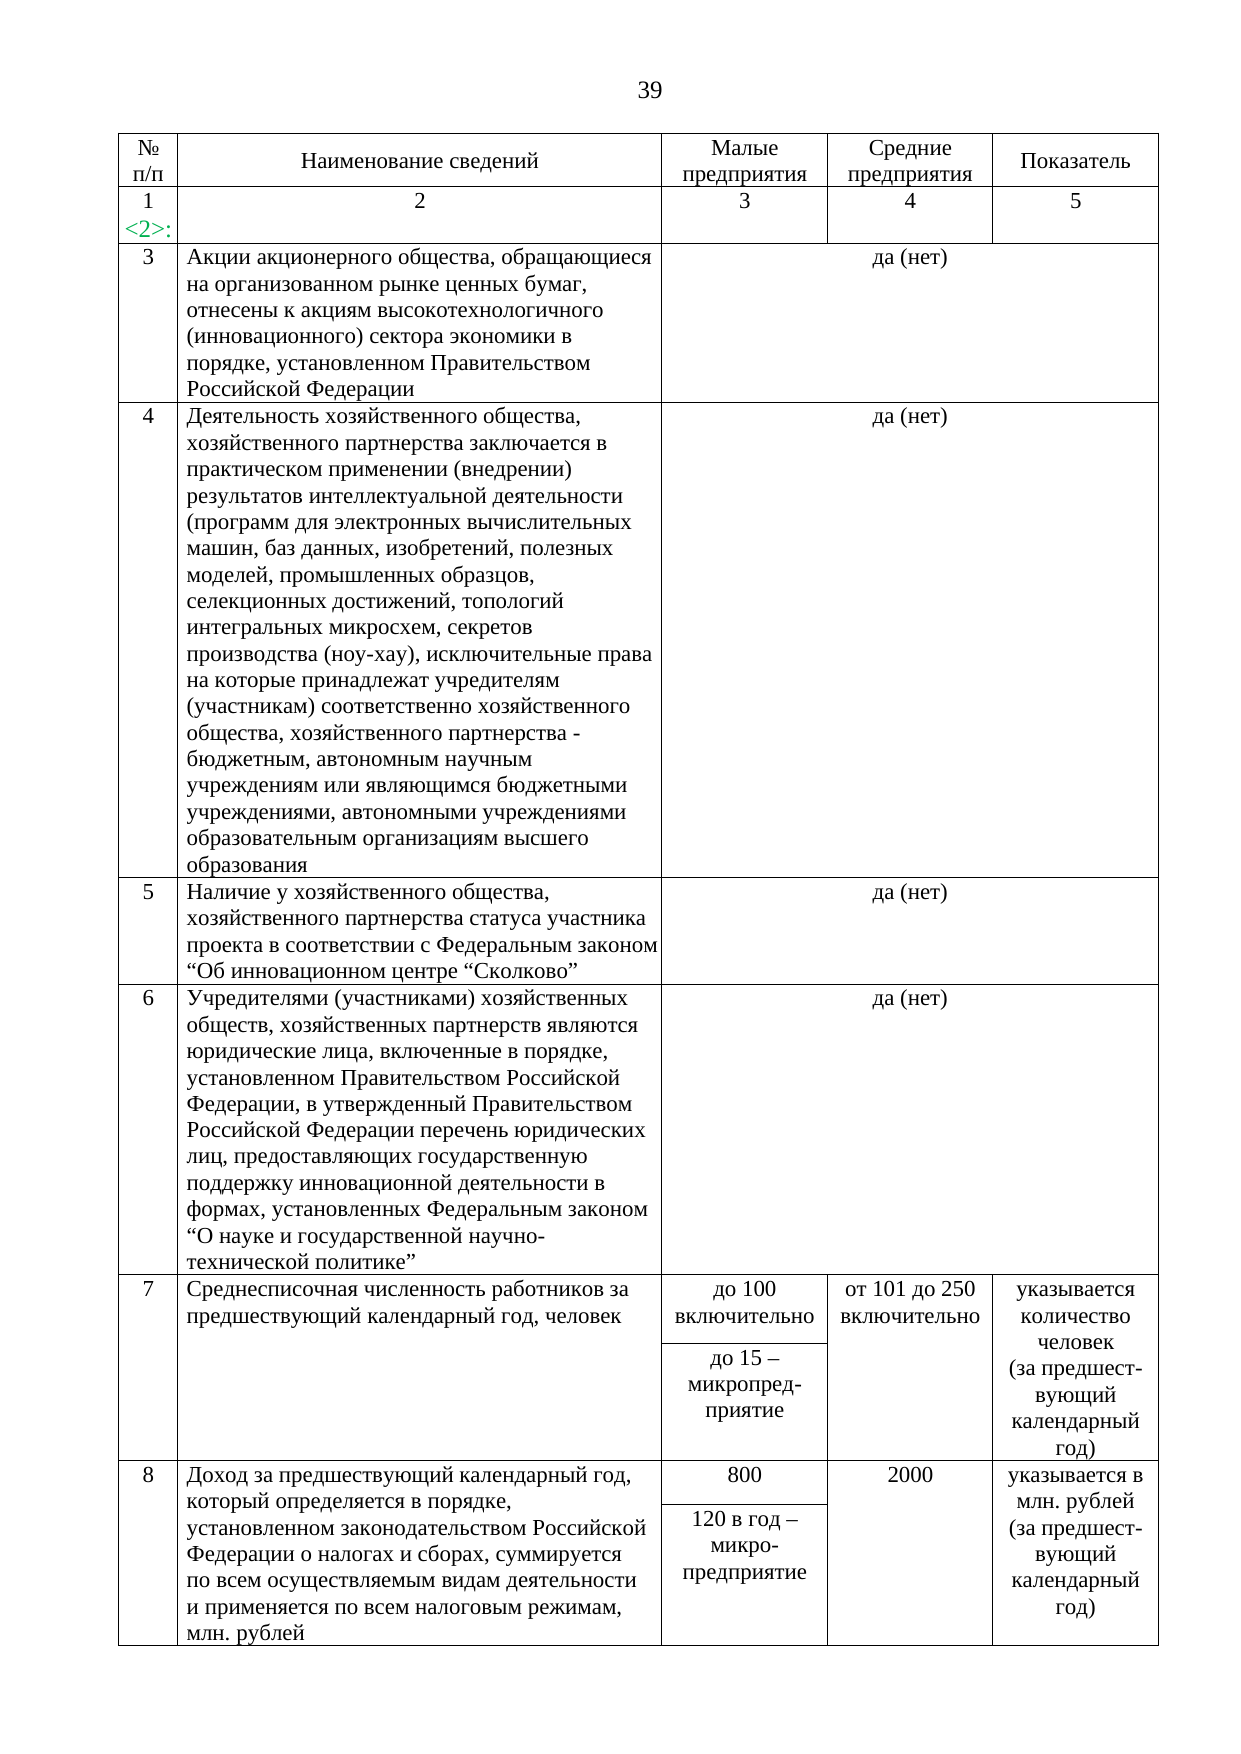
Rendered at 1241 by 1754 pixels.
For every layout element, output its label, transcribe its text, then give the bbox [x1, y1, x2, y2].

table_cell 3 [119, 244, 177, 402]
table_cell от 101 до 250 включительно [828, 1275, 992, 1460]
table_cell 2000 [828, 1461, 992, 1645]
table_cell Акции акционерного общества, обращающиеся на организованном рынке ценных бумаг, отнесены к акциям высокотехнологичного (инновационного) сектора экономики в порядке, установленном Правительством Российской Федерации [178, 244, 661, 402]
table_header № п/п [119, 134, 177, 186]
table_cell 6 [119, 985, 177, 1274]
table_cell Наличие у хозяйственного общества, хозяйственного партнерства статуса участника проекта в соответствии с Федеральным законом “Об инновационном центре “Сколково” [178, 878, 661, 983]
table_cell 7 [119, 1275, 177, 1460]
table_cell да (нет) [662, 878, 1158, 983]
table_cell до 100 включительно [662, 1275, 827, 1342]
table_cell 1 <2>: [119, 187, 177, 242]
table_cell Доход за предшествующий календарный год, который определяется в порядке, установленном законодательством Российской Федерации о налогах и сборах, суммируется по всем осуществляемым видам деятельности и применяется по всем налоговым режимам, млн. рублей [178, 1461, 661, 1645]
table_cell 8 [119, 1461, 177, 1645]
table_cell указывается в млн. рублей (за предшествующий календарный год) [993, 1461, 1158, 1645]
table_cell 4 [119, 403, 177, 877]
table_cell 120 в год – микропредприятие [662, 1505, 827, 1645]
table_cell Учредителями (участниками) хозяйственных обществ, хозяйственных партнерств являются юридические лица, включенные в порядке, установленном Правительством Российской Федерации, в утвержденный Правительством Российской Федерации перечень юридических лиц, предоставляющих государственную поддержку инновационной деятельности в формах, установленных Федеральным законом “О науке и государственной научно-технической политике” [178, 985, 661, 1274]
table_cell да (нет) [662, 403, 1158, 877]
table_header Показатель [993, 134, 1158, 186]
table_header Средние предприятия [828, 134, 992, 186]
table_cell 5 [993, 187, 1158, 242]
table_cell 4 [828, 187, 992, 242]
table_cell Среднесписочная численность работников за предшествующий календарный год, человек [178, 1275, 661, 1460]
table_cell 2 [178, 187, 661, 242]
table_cell до 15 – микропредприятие [662, 1344, 827, 1460]
table_header Малые предприятия [662, 134, 827, 186]
table_cell да (нет) [662, 244, 1158, 402]
table_cell да (нет) [662, 985, 1158, 1274]
table_cell Деятельность хозяйственного общества, хозяйственного партнерства заключается в практическом применении (внедрении) результатов интеллектуальной деятельности (программ для электронных вычислительных машин, баз данных, изобретений, полезных моделей, промышленных образцов, селекционных достижений, топологий интегральных микросхем, секретов производства (ноу-хау), исключительные права на которые принадлежат учредителям (участникам) соответственно хозяйственного общества, хозяйственного партнерства - бюджетным, автономным научным учреждениям или являющимся бюджетными учреждениями, автономными учреждениями образовательным организациям высшего образования [178, 403, 661, 877]
table_cell 3 [662, 187, 827, 242]
table_cell 800 [662, 1461, 827, 1504]
table_cell 5 [119, 878, 177, 983]
table_header Наименование сведений [178, 134, 661, 186]
table_cell указывается количество человек (за предшествующий календарный год) [993, 1275, 1158, 1460]
